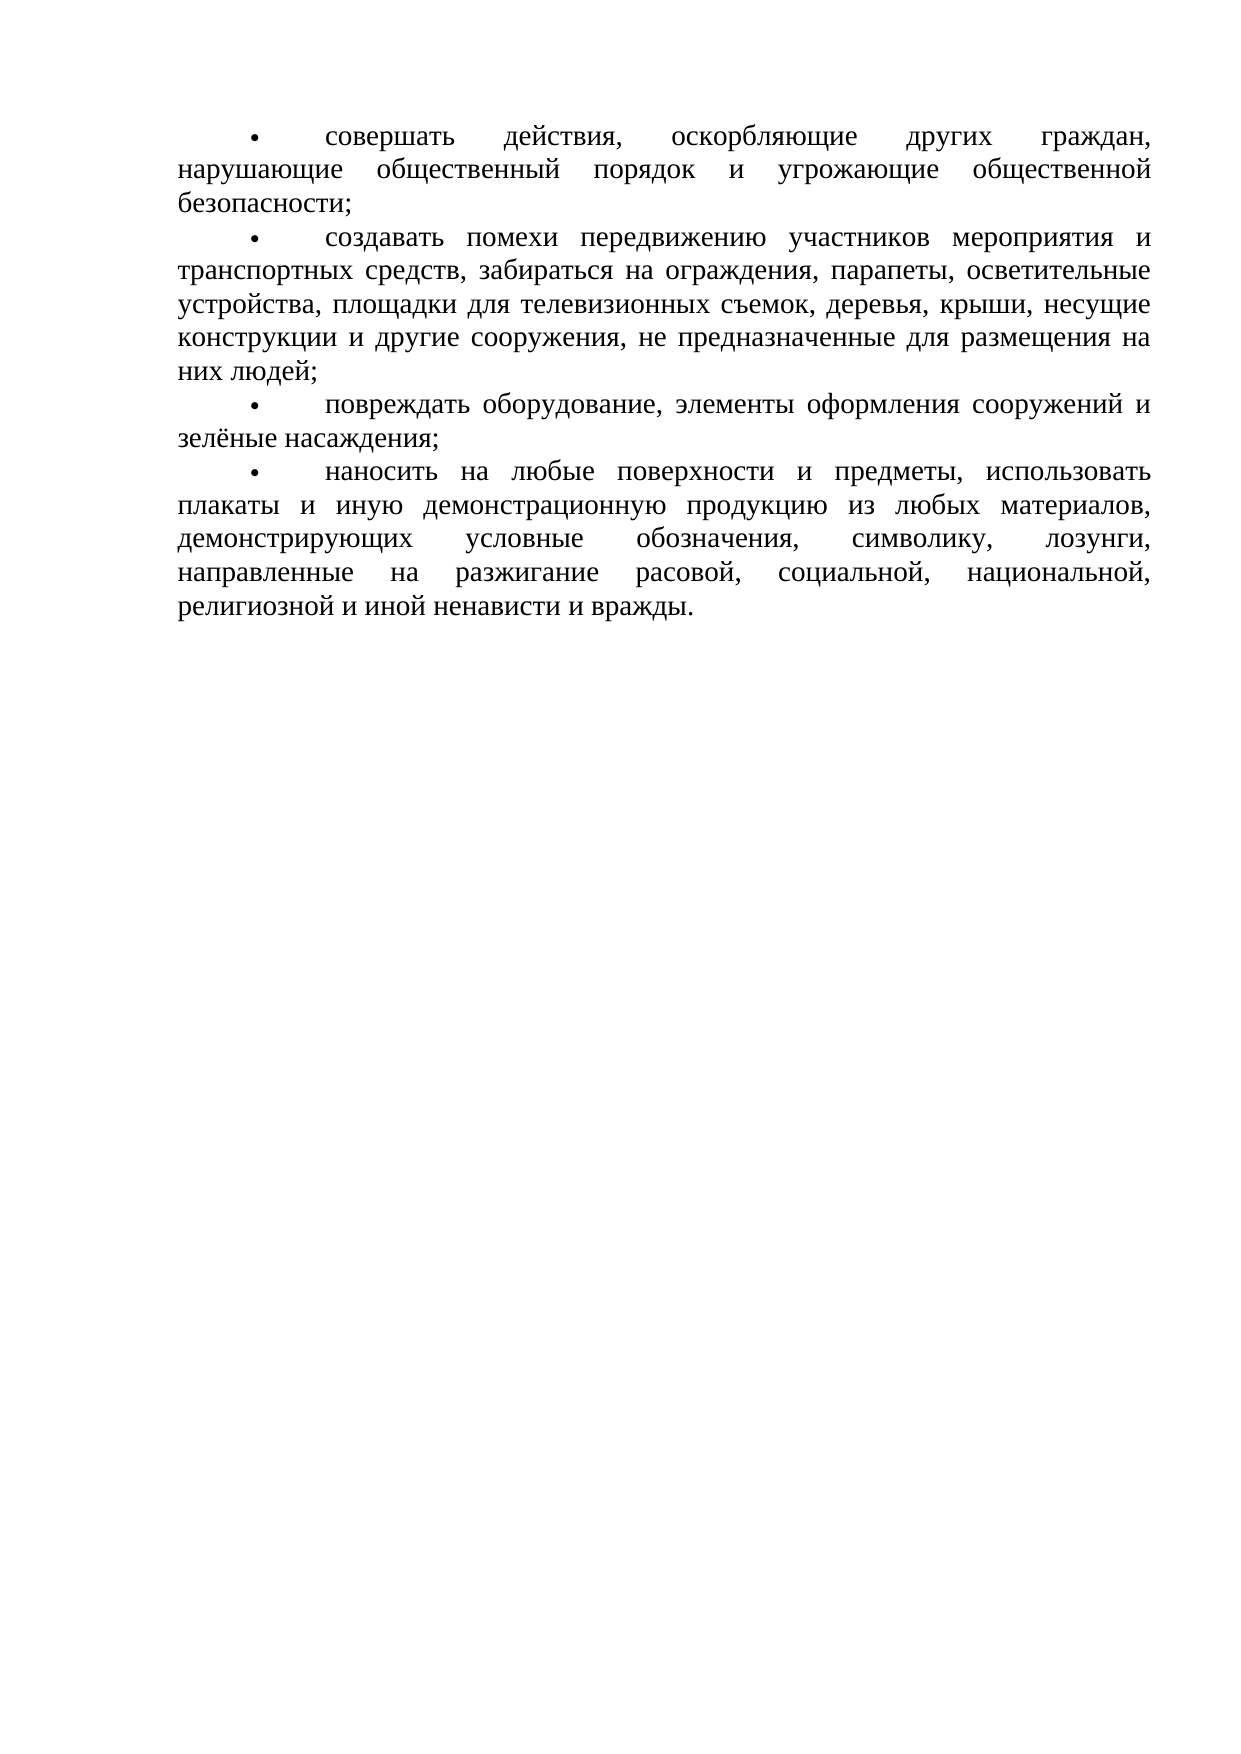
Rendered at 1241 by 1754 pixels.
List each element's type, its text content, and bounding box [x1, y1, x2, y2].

list наносить на любые поверхности и предметы, использовать плакаты и иную демонстрационную продукцию из любых материалов, демонстрирующих условные обозначения, символику, лозунги, направленные на разжигание расовой, социальной, национальной, религиозной и иной ненависти и вражды. [177, 453, 1152, 621]
list повреждать оборудование, элементы оформления сооружений и зелёные насаждения; [177, 386, 1152, 453]
list создавать помехи передвижению участников мероприятия и транспортных средств, забираться на ограждения, парапеты, осветительные устройства, площадки для телевизионных съемок, деревья, крыши, несущие конструкции и другие сооружения, не предназначенные для размещения на них людей; [177, 219, 1152, 386]
list совершать действия, оскорбляющие других граждан, нарушающие общественный порядок и угрожающие общественной безопасности; [177, 118, 1152, 219]
